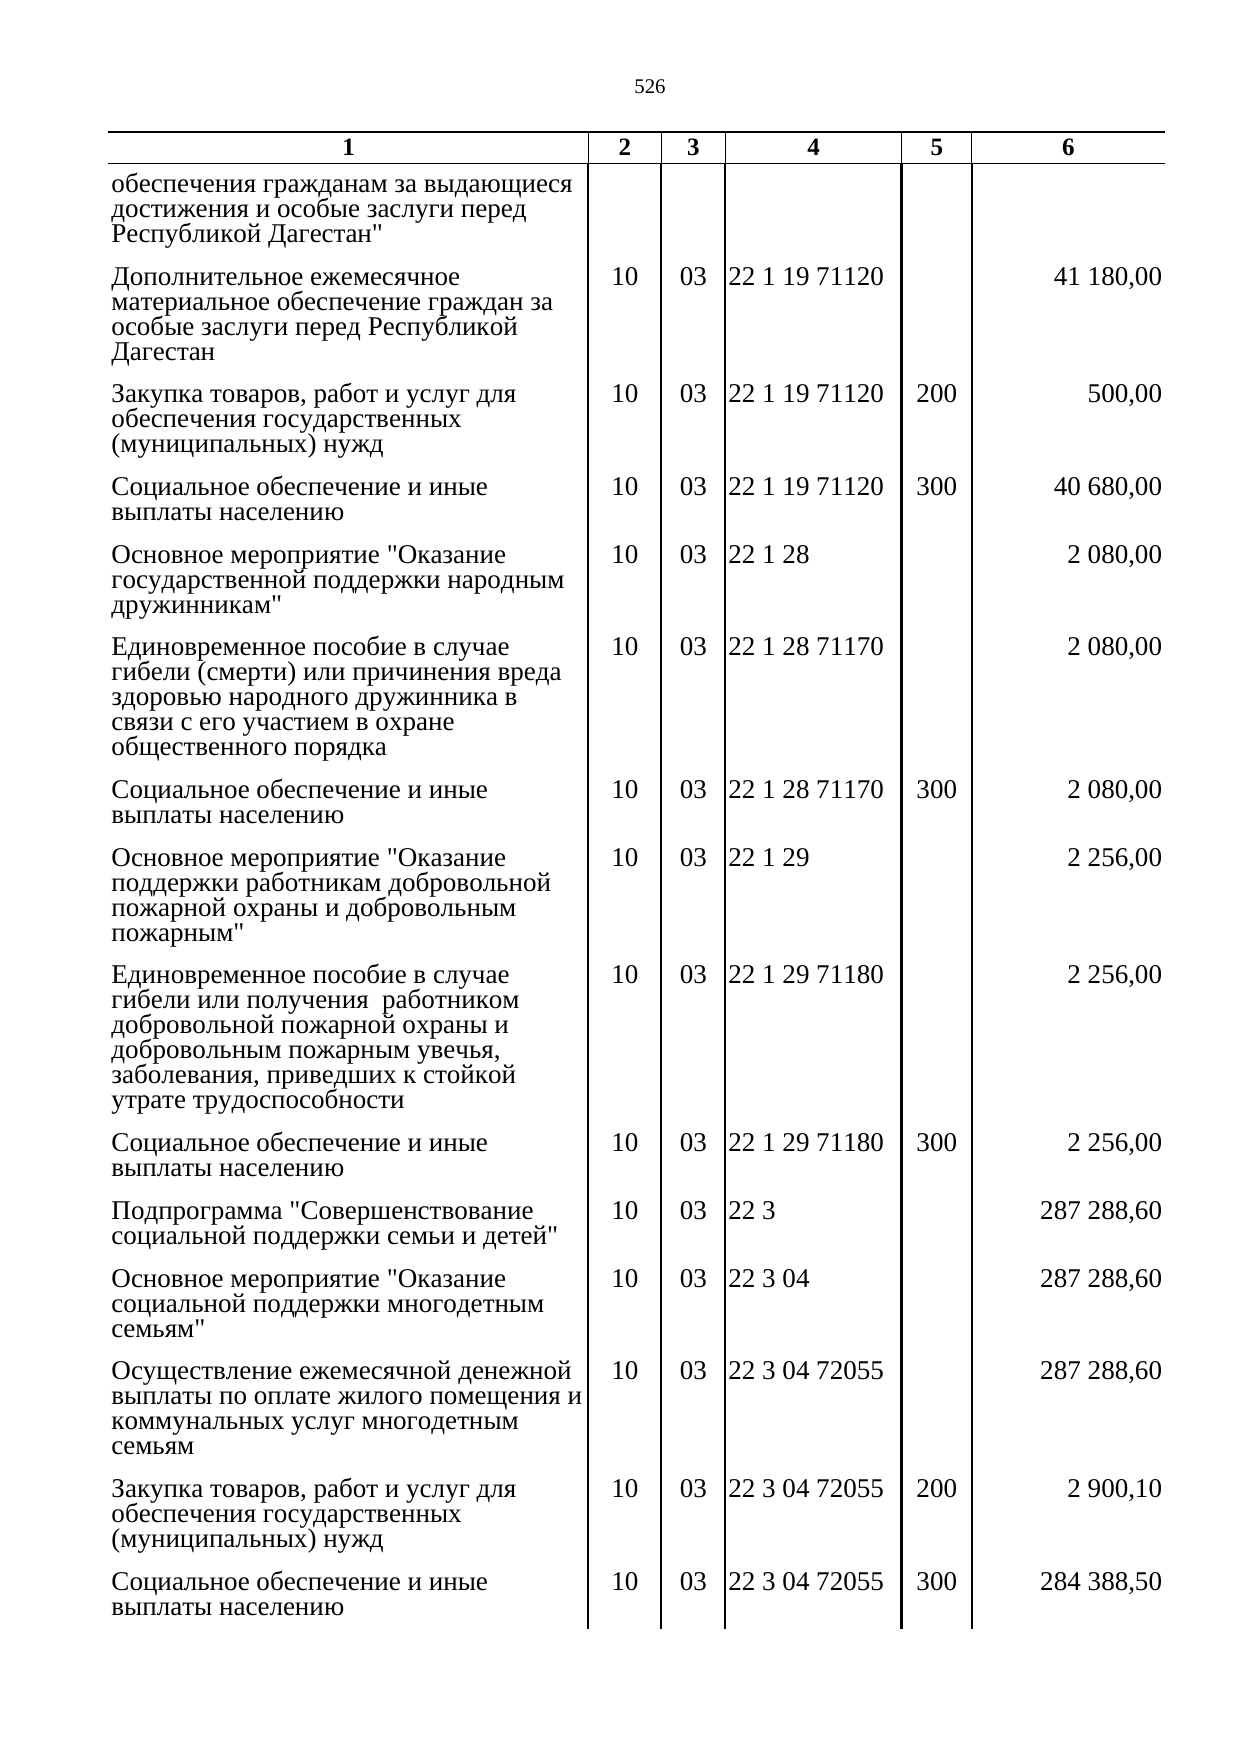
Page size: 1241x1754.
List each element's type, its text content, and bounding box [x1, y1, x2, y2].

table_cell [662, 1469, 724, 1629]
table_header 1 [108, 133, 588, 163]
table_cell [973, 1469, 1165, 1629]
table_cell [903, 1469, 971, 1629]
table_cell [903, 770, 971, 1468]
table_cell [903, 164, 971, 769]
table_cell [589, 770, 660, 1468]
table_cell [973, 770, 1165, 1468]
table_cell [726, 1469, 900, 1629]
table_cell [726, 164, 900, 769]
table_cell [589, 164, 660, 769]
table_header 2 [589, 133, 661, 163]
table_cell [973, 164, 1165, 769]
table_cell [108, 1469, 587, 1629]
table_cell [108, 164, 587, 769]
table_header 5 [902, 133, 971, 163]
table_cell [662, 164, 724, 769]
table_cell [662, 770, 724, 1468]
table_header 6 [972, 133, 1165, 163]
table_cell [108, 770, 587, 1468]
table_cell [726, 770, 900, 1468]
table_header 4 [726, 133, 901, 163]
table_header 3 [662, 133, 725, 163]
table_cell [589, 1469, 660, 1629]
